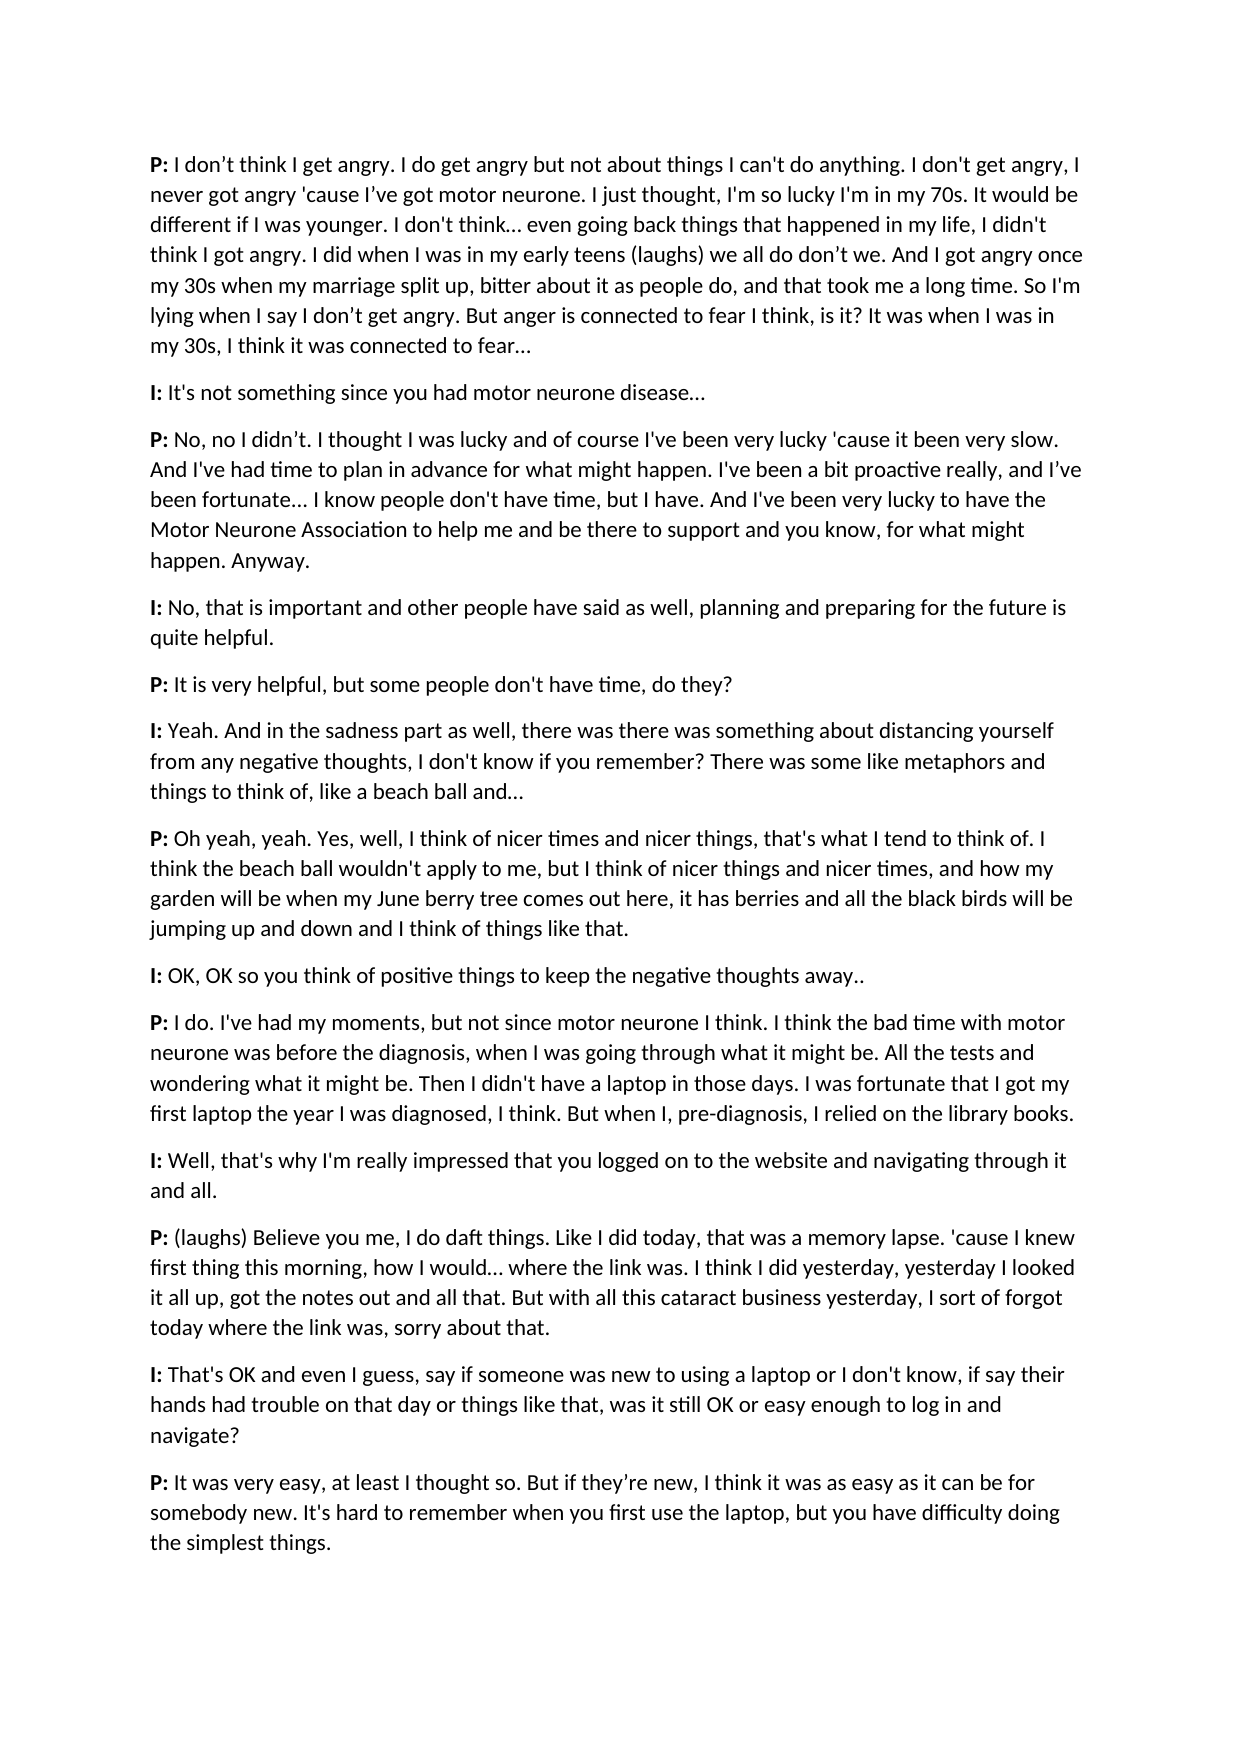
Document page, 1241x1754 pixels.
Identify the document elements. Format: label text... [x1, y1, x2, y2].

text I: OK, OK so you think of positive things to keep the negative thoughts away.. [150, 961, 1090, 989]
text I: No, that is important and other people have said as well, planning and preparing for the future is quite helpful. [150, 593, 1090, 651]
text P: (laughs) Believe you me, I do daft things. Like I did today, that was a memory lapse. 'cause I knew first thing this morning, how I would… where the link was. I think I did yesterday, yesterday I looked it all up, got the notes out and all that. But with all this cataract business yesterday, I sort of forgot today where the link was, sorry about that. [150, 1223, 1090, 1342]
text I: It's not something since you had motor neurone disease… [150, 378, 1090, 406]
text P: It was very easy, at least I thought so. But if they’re new, I think it was as easy as it can be for somebody new. It's hard to remember when you first use the laptop, but you have difficulty doing the simplest things. [150, 1468, 1090, 1556]
text P: I don’t think I get angry. I do get angry but not about things I can't do anything. I don't get angry, I never got angry 'cause I’ve got motor neurone. I just thought, I'm so lucky I'm in my 70s. It would be different if I was younger. I don't think… even going back things that happened in my life, I didn't think I got angry. I did when I was in my early teens (laughs) we all do don’t we. And I got angry once my 30s when my marriage split up, bitter about it as people do, and that took me a long time. So I'm lying when I say I don’t get angry. But anger is connected to fear I think, is it? It was when I was in my 30s, I think it was connected to fear… [150, 150, 1090, 359]
text P: It is very helpful, but some people don't have time, do they? [150, 670, 1090, 698]
text P: Oh yeah, yeah. Yes, well, I think of nicer times and nicer things, that's what I tend to think of. I think the beach ball wouldn't apply to me, but I think of nicer things and nicer times, and how my garden will be when my June berry tree comes out here, it has berries and all the black birds will be jumping up and down and I think of things like that. [150, 824, 1090, 943]
text I: That's OK and even I guess, say if someone was new to using a laptop or I don't know, if say their hands had trouble on that day or things like that, was it still OK or easy enough to log in and navigate? [150, 1360, 1090, 1449]
text P: No, no I didn’t. I thought I was lucky and of course I've been very lucky 'cause it been very slow. And I've had time to plan in advance for what might happen. I've been a bit proactive really, and I’ve been fortunate... I know people don't have time, but I have. And I've been very lucky to have the Motor Neurone Association to help me and be there to support and you know, for what might happen. Anyway. [150, 425, 1090, 574]
text P: I do. I've had my moments, but not since motor neurone I think. I think the bad time with motor neurone was before the diagnosis, when I was going through what it might be. All the tests and wondering what it might be. Then I didn't have a laptop in those days. I was fortunate that I got my first laptop the year I was diagnosed, I think. But when I, pre-diagnosis, I relied on the library books. [150, 1008, 1090, 1127]
text I: Well, that's why I'm really impressed that you logged on to the website and navigating through it and all. [150, 1146, 1090, 1204]
text I: Yeah. And in the sadness part as well, there was there was something about distancing yourself from any negative thoughts, I don't know if you remember? There was some like metaphors and things to think of, like a beach ball and… [150, 717, 1090, 805]
